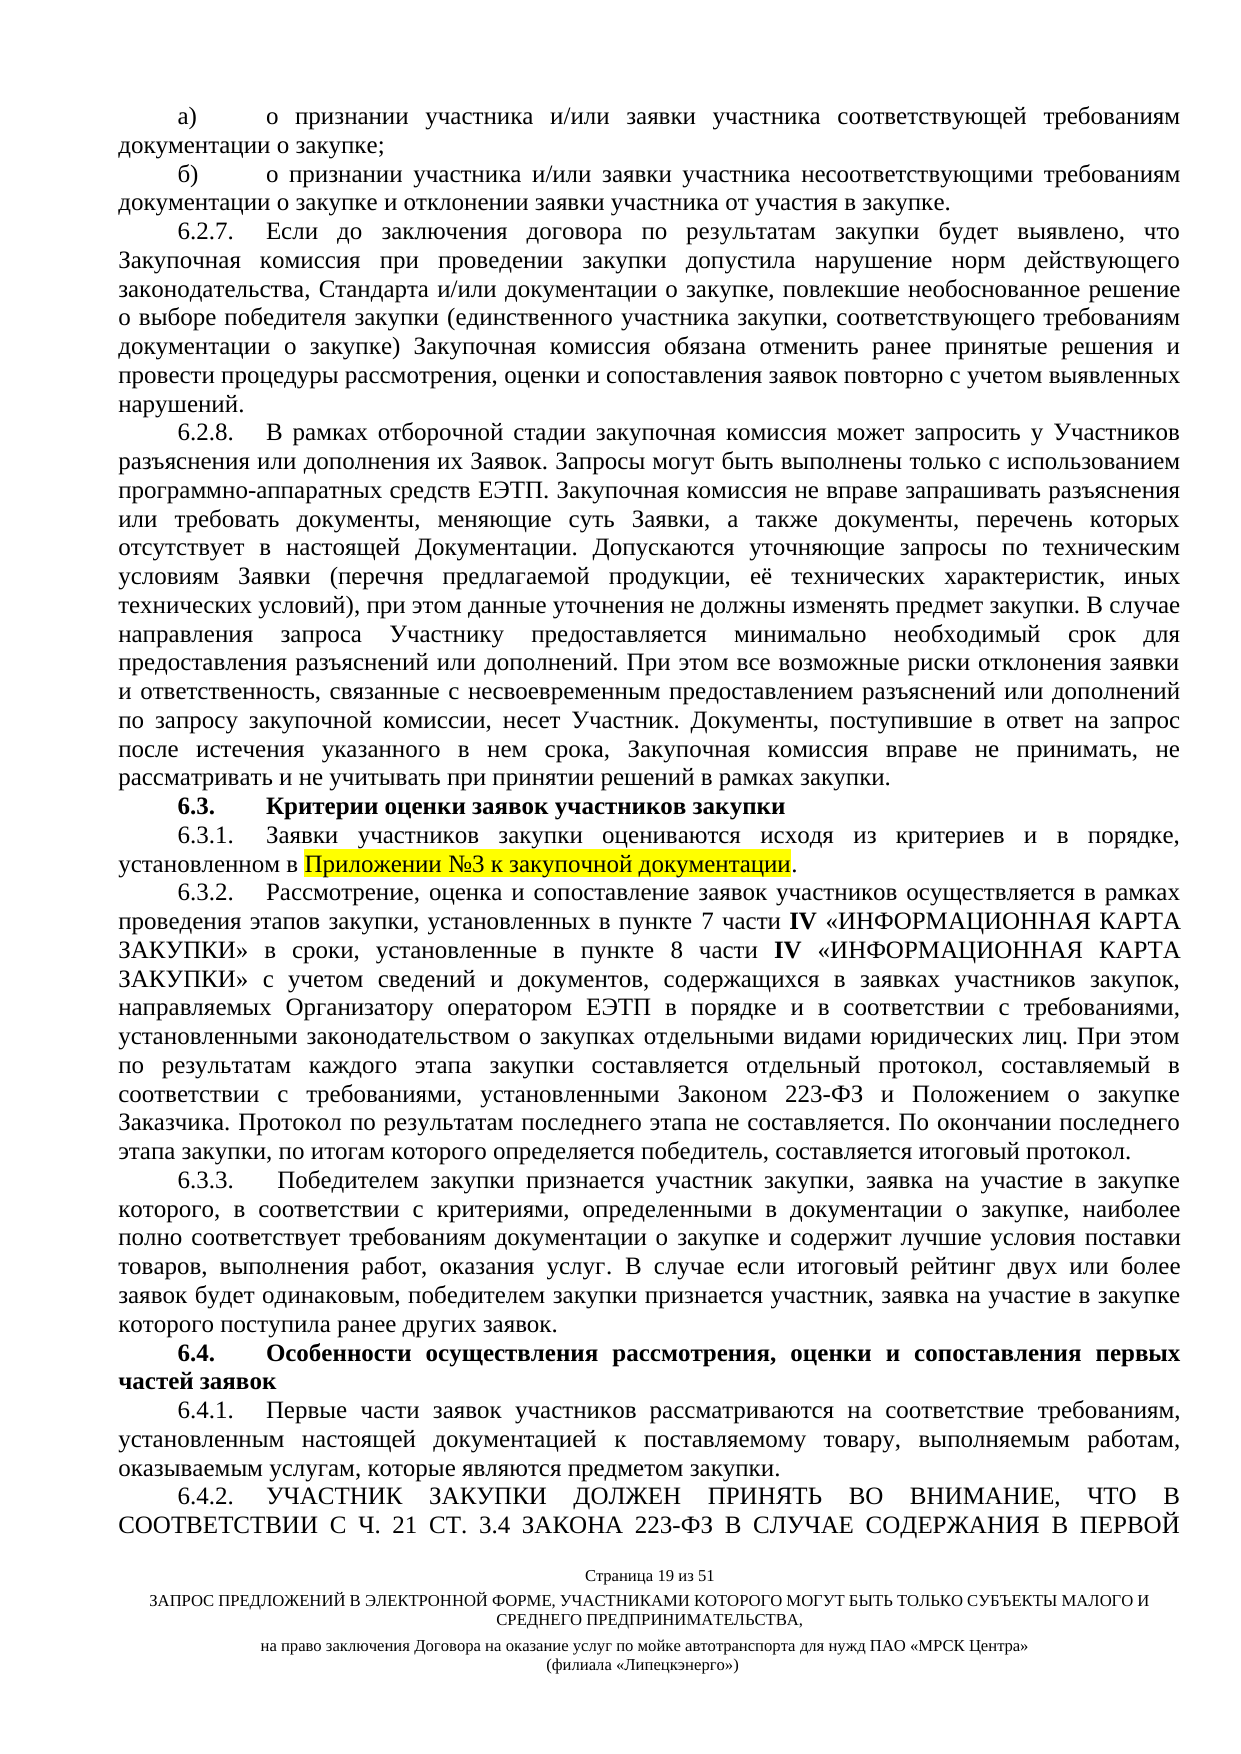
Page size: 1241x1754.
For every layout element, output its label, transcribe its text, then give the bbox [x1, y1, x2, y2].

subtitle Критерии оценки заявок участников закупки [118, 791, 1181, 820]
subtitle Первые части заявок участников рассматриваются на соответствие требованиям, установленным настоящей документацией к поставляемому товару, выполняемым работам, оказываемым услугам, которые являются предметом закупки. [118, 1395, 1181, 1481]
subtitle Особенности осуществления рассмотрения, оценки и сопоставления первых частей заявок [118, 1338, 1181, 1395]
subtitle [118, 1481, 1181, 1539]
subtitle Победителем закупки признается участник закупки, заявка на участие в закупке которого, в соответствии с критериями, определенными в документации о закупке, наиболее полно соответствует требованиям документации о закупке и содержит лучшие условия поставки товаров, выполнения работ, оказания услуг. В случае если итоговый рейтинг двух или более заявок будет одинаковым, победителем закупки признается участник, заявка на участие в закупке которого поступила ранее других заявок. [118, 1165, 1181, 1338]
subtitle Если до заключения договора по результатам закупки будет выявлено, что Закупочная комиссия при проведении закупки допустила нарушение норм действующего законодательства, Стандарта и/или документации о закупке, повлекшие необоснованное решение о выборе победителя закупки (единственного участника закупки, соответствующего требованиям документации о закупке) Закупочная комиссия обязана отменить ранее принятые решения и провести процедуры рассмотрения, оценки и сопоставления заявок повторно с учетом выявленных нарушений. [118, 216, 1181, 417]
subtitle Заявки участников закупки оцениваются исходя из критериев и в порядке, установленном в Приложении №3 к закупочной документации. [118, 820, 1181, 877]
subtitle Рассмотрение, оценка и сопоставление заявок участников осуществляется в рамках проведения этапов закупки, установленных в пункте 7 части IV «ИНФОРМАЦИОННАЯ КАРТА ЗАКУПКИ» в сроки, установленные в пункте 8 части IV «ИНФОРМАЦИОННАЯ КАРТА ЗАКУПКИ» с учетом сведений и документов, содержащихся в заявках участников закупок, направляемых Организатору оператором ЕЭТП в порядке и в соответствии с требованиями, установленными законодательством о закупках отдельными видами юридических лиц. При этом по результатам каждого этапа закупки составляется отдельный протокол, составляемый в соответствии с требованиями, установленными Законом 223-ФЗ и Положением о закупке Заказчика. Протокол по результатам последнего этапа не составляется. По окончании последнего этапа закупки, по итогам которого определяется победитель, составляется итоговый протокол. [118, 877, 1181, 1165]
subtitle о признании участника и/или заявки участника соответствующей требованиям документации о закупке; [118, 101, 1181, 159]
subtitle В рамках отборочной стадии закупочная комиссия может запросить у Участников разъяснения или дополнения их Заявок. Запросы могут быть выполнены только с использованием программно-аппаратных средств ЕЭТП. Закупочная комиссия не вправе запрашивать разъяснения или требовать документы, меняющие суть Заявки, а также документы, перечень которых отсутствует в настоящей Документации. Допускаются уточняющие запросы по техническим условиям Заявки (перечня предлагаемой продукции, её технических характеристик, иных технических условий), при этом данные уточнения не должны изменять предмет закупки. В случае направления запроса Участнику предоставляется минимально необходимый срок для предоставления разъяснений или дополнений. При этом все возможные риски отклонения заявки и ответственность, связанные с несвоевременным предоставлением разъяснений или дополнений по запросу закупочной комиссии, несет Участник. Документы, поступившие в ответ на запрос после истечения указанного в нем срока, Закупочная комиссия вправе не принимать, не рассматривать и не учитывать при принятии решений в рамках закупки. [118, 417, 1181, 791]
subtitle о признании участника и/или заявки участника несоответствующими требованиям документации о закупке и отклонении заявки участника от участия в закупке. [118, 159, 1181, 216]
